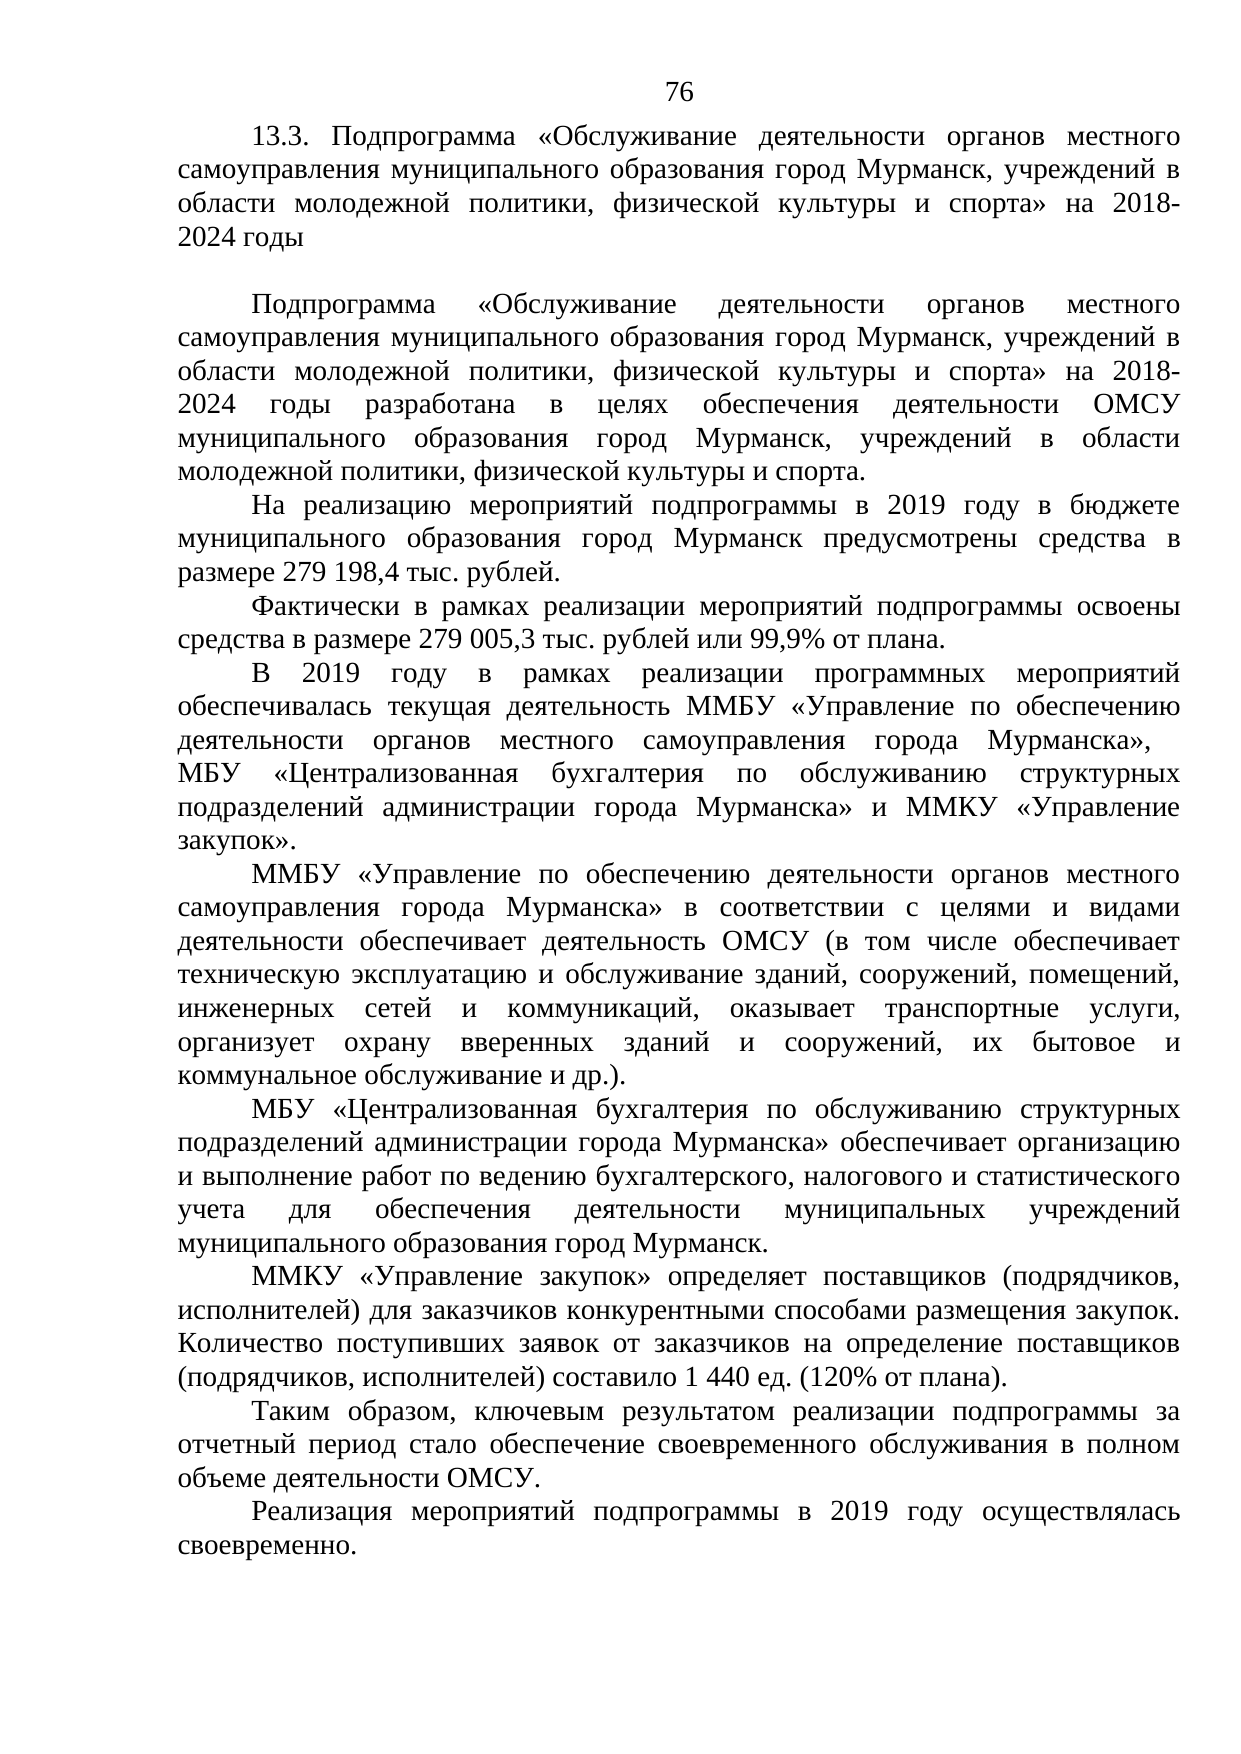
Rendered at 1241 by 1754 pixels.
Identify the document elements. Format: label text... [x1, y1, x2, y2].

text 13.3. Подпрограмма «Обслуживание деятельности органов местного самоуправления муниципального образования город Мурманск, учреждений в области молодежной политики, физической культуры и спорта» на 2018- 2024 годы [177, 118, 1181, 252]
text ММБУ «Управление по обеспечению деятельности органов местного самоуправления города Мурманска» в соответствии с целями и видами деятельности обеспечивает деятельность ОМСУ (в том числе обеспечивает техническую эксплуатацию и обслуживание зданий, сооружений, помещений, инженерных сетей и коммуникаций, оказывает транспортные услуги, организует охрану вверенных зданий и сооружений, их бытовое и коммунальное обслуживание и др.). [177, 856, 1181, 1091]
text МБУ «Централизованная бухгалтерия по обслуживанию структурных подразделений администрации города Мурманска» обеспечивает организацию и выполнение работ по ведению бухгалтерского, налогового и статистического учета для обеспечения деятельности муниципальных учреждений муниципального образования город Мурманск. [177, 1091, 1181, 1258]
text В 2019 году в рамках реализации программных мероприятий обеспечивалась текущая деятельность ММБУ «Управление по обеспечению деятельности органов местного самоуправления города Мурманска», МБУ «Централизованная бухгалтерия по обслуживанию структурных подразделений администрации города Мурманска» и ММКУ «Управление закупок». [177, 655, 1181, 856]
text Подпрограмма «Обслуживание деятельности органов местного самоуправления муниципального образования город Мурманск, учреждений в области молодежной политики, физической культуры и спорта» на 2018- 2024 годы разработана в целях обеспечения деятельности ОМСУ муниципального образования город Мурманск, учреждений в области молодежной политики, физической культуры и спорта. [177, 286, 1181, 487]
text ММКУ «Управление закупок» определяет поставщиков (подрядчиков, исполнителей) для заказчиков конкурентными способами размещения закупок. Количество поступивших заявок от заказчиков на определение поставщиков (подрядчиков, исполнителей) составило 1 440 ед. (120% от плана). [177, 1258, 1181, 1393]
text Таким образом, ключевым результатом реализации подпрограммы за отчетный период стало обеспечение своевременного обслуживания в полном объеме деятельности ОМСУ. [177, 1393, 1181, 1493]
text Реализация мероприятий подпрограммы в 2019 году осуществлялась своевременно. [177, 1493, 1181, 1560]
text Фактически в рамках реализации мероприятий подпрограммы освоены средства в размере 279 005,3 тыс. рублей или 99,9% от плана. [177, 588, 1181, 655]
text На реализацию мероприятий подпрограммы в 2019 году в бюджете муниципального образования город Мурманск предусмотрены средства в размере 279 198,4 тыс. рублей. [177, 487, 1181, 588]
